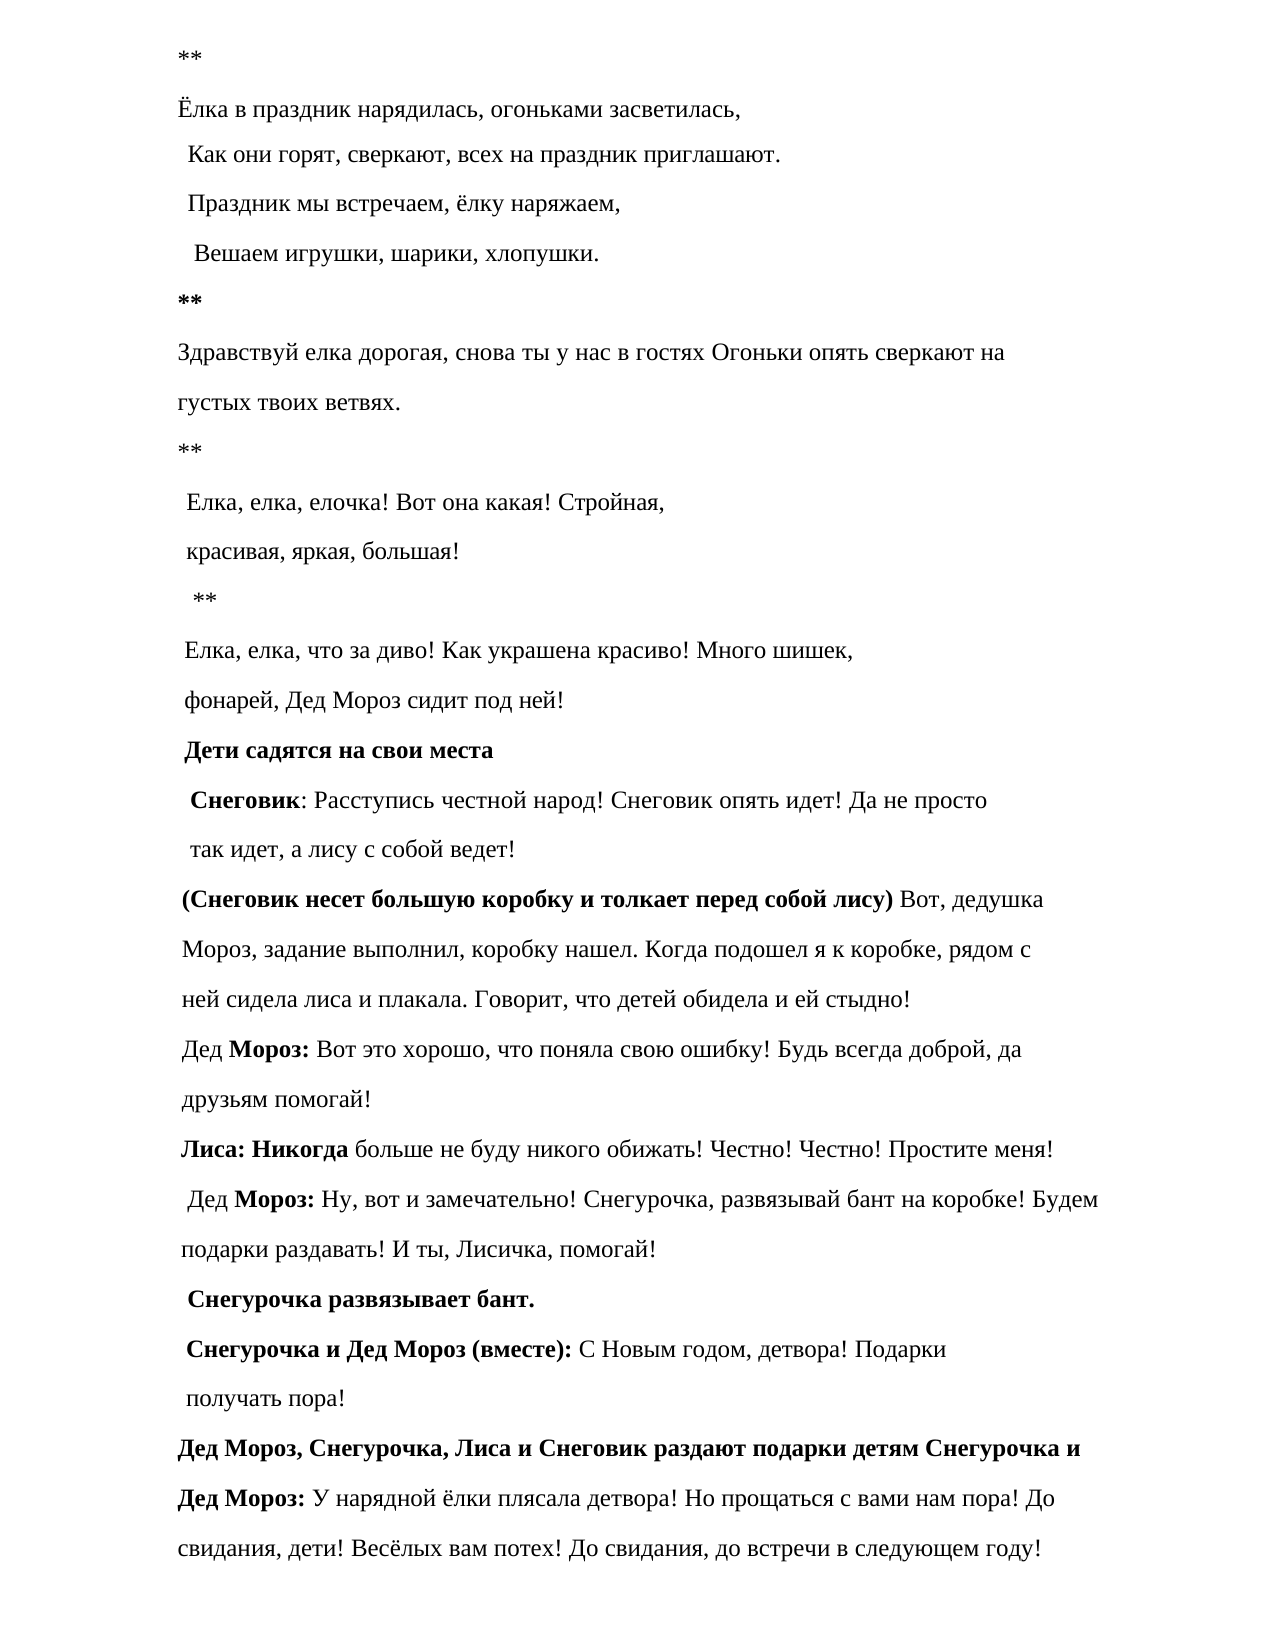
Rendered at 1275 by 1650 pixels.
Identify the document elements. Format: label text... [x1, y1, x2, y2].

text (Снеговик несет большую коробку и толкает перед собой лису) Вот, дедушка Мороз, задание выполнил, коробку нашел. Когда подошел я к коробке, рядом с ней сидела лиса и плакала. Говорит, что детей обидела и ей стыдно! [182, 868, 1048, 1017]
text ** [186, 569, 725, 619]
text ** [177, 271, 1048, 321]
text ** [177, 44, 1186, 73]
text Снеговик: Расступись честной народ! Снеговик опять идет! Да не просто так идет, а лису с собой ведет! [190, 768, 1002, 868]
text Здравствуй елка дорогая, снова ты у нас в гостях Огоньки опять сверкают на густых твоих ветвях. [177, 321, 1048, 421]
text Как они горят, сверкают, всех на праздник приглашают. [187, 122, 956, 172]
text Дед Мороз, Снегурочка, Лиса и Снеговик раздают подарки детям Снегурочка и Дед Мороз: У нарядной ёлки плясала детвора! Но прощаться с вами нам пора! До свидания, дети! Весёлых вам потех! До свидания, до встречи в следующем году! [177, 1417, 1094, 1566]
text Праздник мы встречаем, ёлку наряжаем, [187, 172, 956, 222]
text Дети садятся на свои места [184, 719, 863, 768]
text Дед Мороз: Ну, вот и замечательно! Снегурочка, развязывай бант на коробке! Будем подарки раздавать! И ты, Лисичка, помогай! [181, 1168, 1186, 1267]
text Снегурочка и Дед Мороз (вместе): С Новым годом, детвора! Подарки получать пора! [186, 1317, 1002, 1417]
text Дед Мороз: Вот это хорошо, что поняла свою ошибку! Будь всегда доброй, да друзьям помогай! [182, 1018, 1048, 1117]
text Снегурочка развязывает бант. [181, 1268, 1186, 1317]
text Ёлка в праздник нарядилась, огоньками засветилась, [177, 94, 1186, 122]
text Елка, елка, елочка! Вот она какая! Стройная, красивая, яркая, большая! [186, 470, 725, 569]
text ** [177, 421, 1048, 470]
text Елка, елка, что за диво! Как украшена красиво! Много шишек, фонарей, Дед Мороз сидит под ней! [184, 619, 863, 719]
text Лиса: Никогда больше не буду никого обижать! Честно! Честно! Простите меня! [181, 1118, 1186, 1167]
text Вешаем игрушки, шарики, хлопушки. [187, 222, 956, 271]
